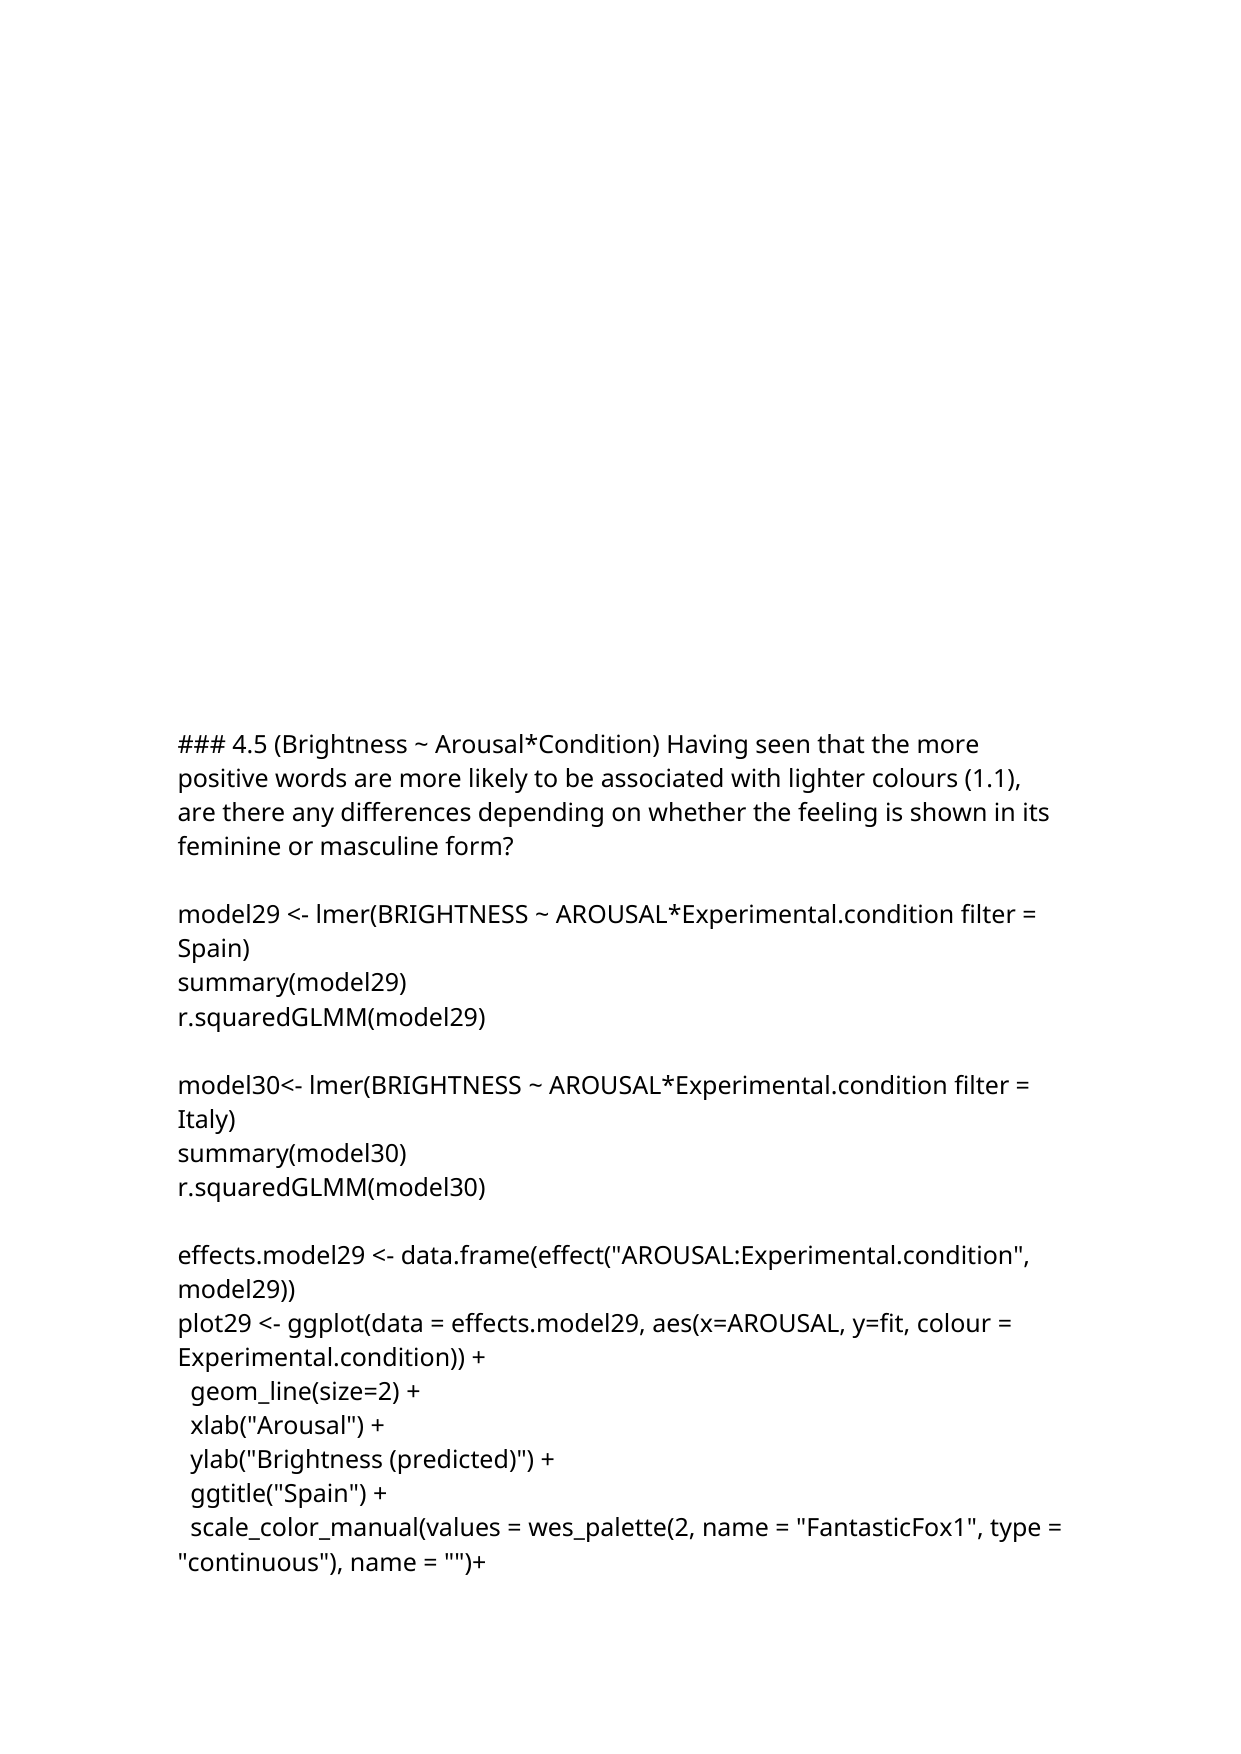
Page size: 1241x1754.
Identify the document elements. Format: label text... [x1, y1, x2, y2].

text plot29 <- ggplot(data = effects.model29, aes(x=AROUSAL, y=fit, colour = Experimental.condition)) + [177, 1306, 1063, 1374]
text ggtitle("Spain") + [177, 1476, 1063, 1510]
text summary(model30) [177, 1135, 1063, 1169]
text r.squaredGLMM(model29) [177, 999, 1063, 1033]
text summary(model29) [177, 965, 1063, 999]
text geom_line(size=2) + [177, 1374, 1063, 1408]
text model29 <- lmer(BRIGHTNESS ~ AROUSAL*Experimental.condition filter = Spain) [177, 897, 1063, 965]
text model30<- lmer(BRIGHTNESS ~ AROUSAL*Experimental.condition filter = Italy) [177, 1067, 1063, 1135]
text ylab("Brightness (predicted)") + [177, 1442, 1063, 1476]
text xlab("Arousal") + [177, 1408, 1063, 1442]
text ### 4.5 (Brightness ~ Arousal*Condition) Having seen that the more positive words are more likely to be associated with lighter colours (1.1), are there any differences depending on whether the feeling is shown in its feminine or masculine form? [177, 727, 1063, 863]
text effects.model29 <- data.frame(effect("AROUSAL:Experimental.condition", model29)) [177, 1238, 1063, 1306]
text r.squaredGLMM(model30) [177, 1169, 1063, 1203]
text scale_color_manual(values = wes_palette(2, name = "FantasticFox1", type = "continuous"), name = "")+ [177, 1510, 1063, 1578]
